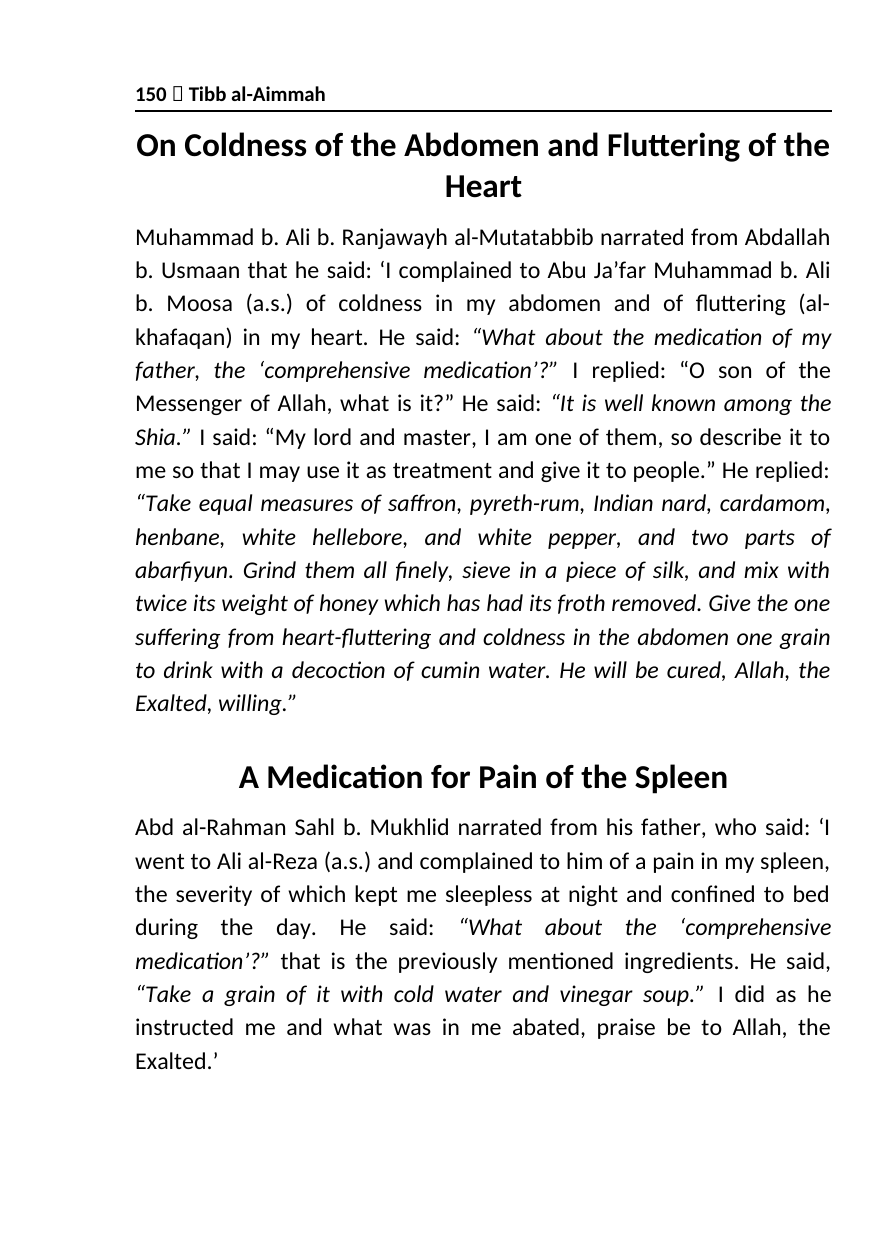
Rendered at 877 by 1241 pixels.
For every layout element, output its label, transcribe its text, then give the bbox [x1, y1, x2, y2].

text Muhammad b. Ali b. Ranjawayh al-Mutatabbib narrated from Abdallah b. Usmaan that he said: ‘I complained to Abu Ja’far Muhammad b. Ali b. Moosa (a.s.) of coldness in my abdomen and of fluttering (al-khafaqan) in my heart. He said: “What about the medication of my father, the ‘comprehensive medication’?” I replied: “O son of the Messenger of Allah, what is it?” He said: “It is well known among the Shia.” I said: “My lord and master, I am one of them, so describe it to me so that I may use it as treatment and give it to people.” He replied: “Take equal measures of saffron, pyreth-rum, Indian nard, cardamom, henbane, white hellebore, and white pepper, and two parts of abarfiyun. Grind them all finely, sieve in a piece of silk, and mix with twice its weight of honey which has had its froth removed. Give the one suffering from heart-fluttering and coldness in the abdomen one grain to drink with a decoction of cumin water. He will be cured, Allah, the Exalted, willing.” [135, 218, 832, 718]
text Abd al-Rahman Sahl b. Mukhlid narrated from his father, who said: ‘I went to Ali al-Reza (a.s.) and complained to him of a pain in my spleen, the severity of which kept me sleepless at night and confined to bed during the day. He said: “What about the ‘comprehensive medication’?” that is the previously mentioned ingredients. He said, “Take a grain of it with cold water and vinegar soup.” I did as he instructed me and what was in me abated, praise be to Allah, the Exalted.’ [135, 809, 832, 1076]
subtitle On Coldness of the Abdomen and Fluttering of the Heart [135, 124, 832, 206]
subtitle A Medication for Pain of the Spleen [135, 756, 832, 797]
